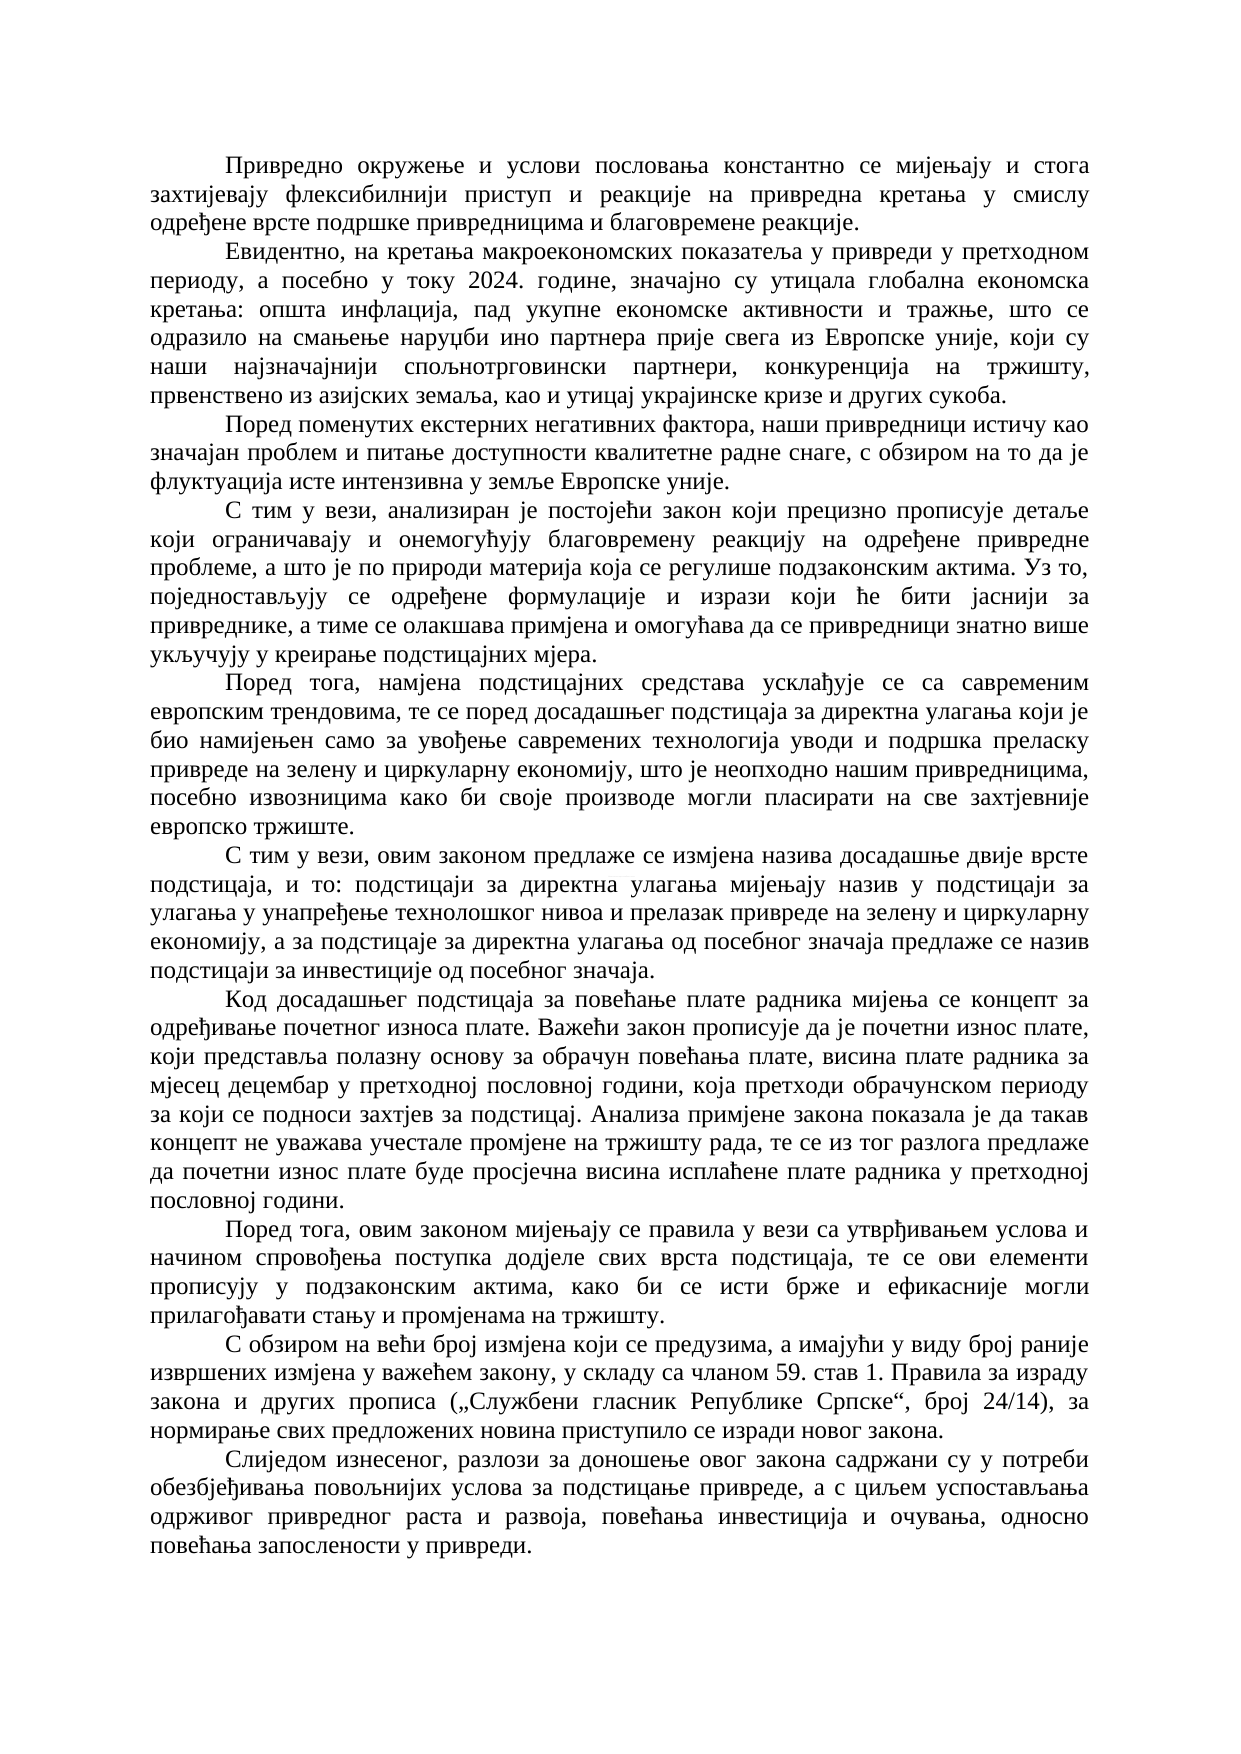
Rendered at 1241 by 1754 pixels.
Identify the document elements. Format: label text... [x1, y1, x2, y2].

text Евидентно, на кретања макроекономских показатеља у привреди у претходном периоду, а посебно у току 2024. године, значајно су утицала глобална економска кретања: општа инфлацијa, пад укупне економске активности и тражње, што се одразило на смањење наруџби ино партнера прије свега из Европске уније, који су наши најзначајнији спољнотрговински партнери, конкуренција на тржишту, првенствено из азијских земаља, као и утицај украјинске кризе и других сукоба. [150, 236, 1090, 409]
text Код досадашњег подстицаја за повећање плате радника мијења се концепт за одређивање почетног износа плате. Важећи закон прописује да је почетни износ плате, који представља полазну основу за обрачун повећања плате, висина плате радника за мјесец децембар у претходној пословној години, која претходи обрачунском периоду за који се подноси захтјев за подстицај. Анализа примјене закона показала је да такав концепт не уважава учестале промјене на тржишту рада, те се из тог разлога предлаже да почетни износ плате буде просјечна висина исплаћене плате радника у претходној пословној години. [150, 984, 1090, 1214]
text С тим у вези, овим законом предлаже се измјена назива досадашње двије врсте подстицаја, и то: подстицаји за директна улагања мијењају назив у подстицаји за улагања у унапређење технолошког нивоа и прелазак привреде на зелену и циркуларну економију, а за подстицаје за директна улагања од посебног значаја предлаже се назив подстицаји за инвестиције од посебног значаја. [150, 840, 1090, 984]
text Слиједом изнесеног, разлози за доношење овог закона садржани су у потреби обезбјеђивања повољнијих услова за подстицање привреде, а с циљем успостављања одрживог привредног раста и развоја, повећања инвестиција и очувања, односно повећања запослености у привреди. [150, 1444, 1090, 1559]
text С обзиром на већи број измјена који се предузима, а имајући у виду број раније извршених измјена у важећем закону, у складу са чланом 59. став 1. Правила за израду закона и других прописа („Службени гласник Републике Српске“, број 24/14), за нормирање свих предложених новина приступило се изради новог закона. [150, 1329, 1090, 1444]
text Привредно окружење и услови пословања константно се мијењају и стога захтијевају флексибилнији приступ и реакције на привредна кретања у смислу одређене врсте подршке привредницима и благовремене реакције. [150, 150, 1090, 236]
text Поред поменутих екстерних негативних фактора, наши привредници истичу као значајан проблем и питање доступности квалитетне радне снаге, с обзиром на то да је флуктуација исте интензивна у земље Европске уније. [150, 409, 1090, 495]
text Поред тога, овим законом мијењају се правила у вези са утврђивањем услова и начином спровођења поступка додјеле свих врста подстицаја, те се ови елементи прописују у подзаконским актима, како би се исти брже и ефикасније могли прилагођавати стању и промјенама на тржишту. [150, 1214, 1090, 1329]
text Поред тога, намјена подстицајних средстава усклађује се са савременим европским трендовима, те се поред досадашњег подстицаја за директна улагања који је био намијењен само за увођење савремених технологија уводи и подршка преласку привреде на зелену и циркуларну економију, што је неопходно нашим привредницима, посебно извозницима како би своје производе могли пласирати на све захтјевније европско тржиште. [150, 667, 1090, 840]
text С тим у вези, анализиран је постојећи закон који прецизно прописује детаље који ограничавају и онемогућују благовремену реакцију на одређене привредне проблеме, а што је по природи материја која се регулише подзаконским актима. Уз то, поједностављују се одређене формулације и изрази који ће бити јаснији за привреднике, а тиме се олакшава примјена и омогућава да се привредници знатно више укључују у креирање подстицајних мјера. [150, 495, 1090, 667]
